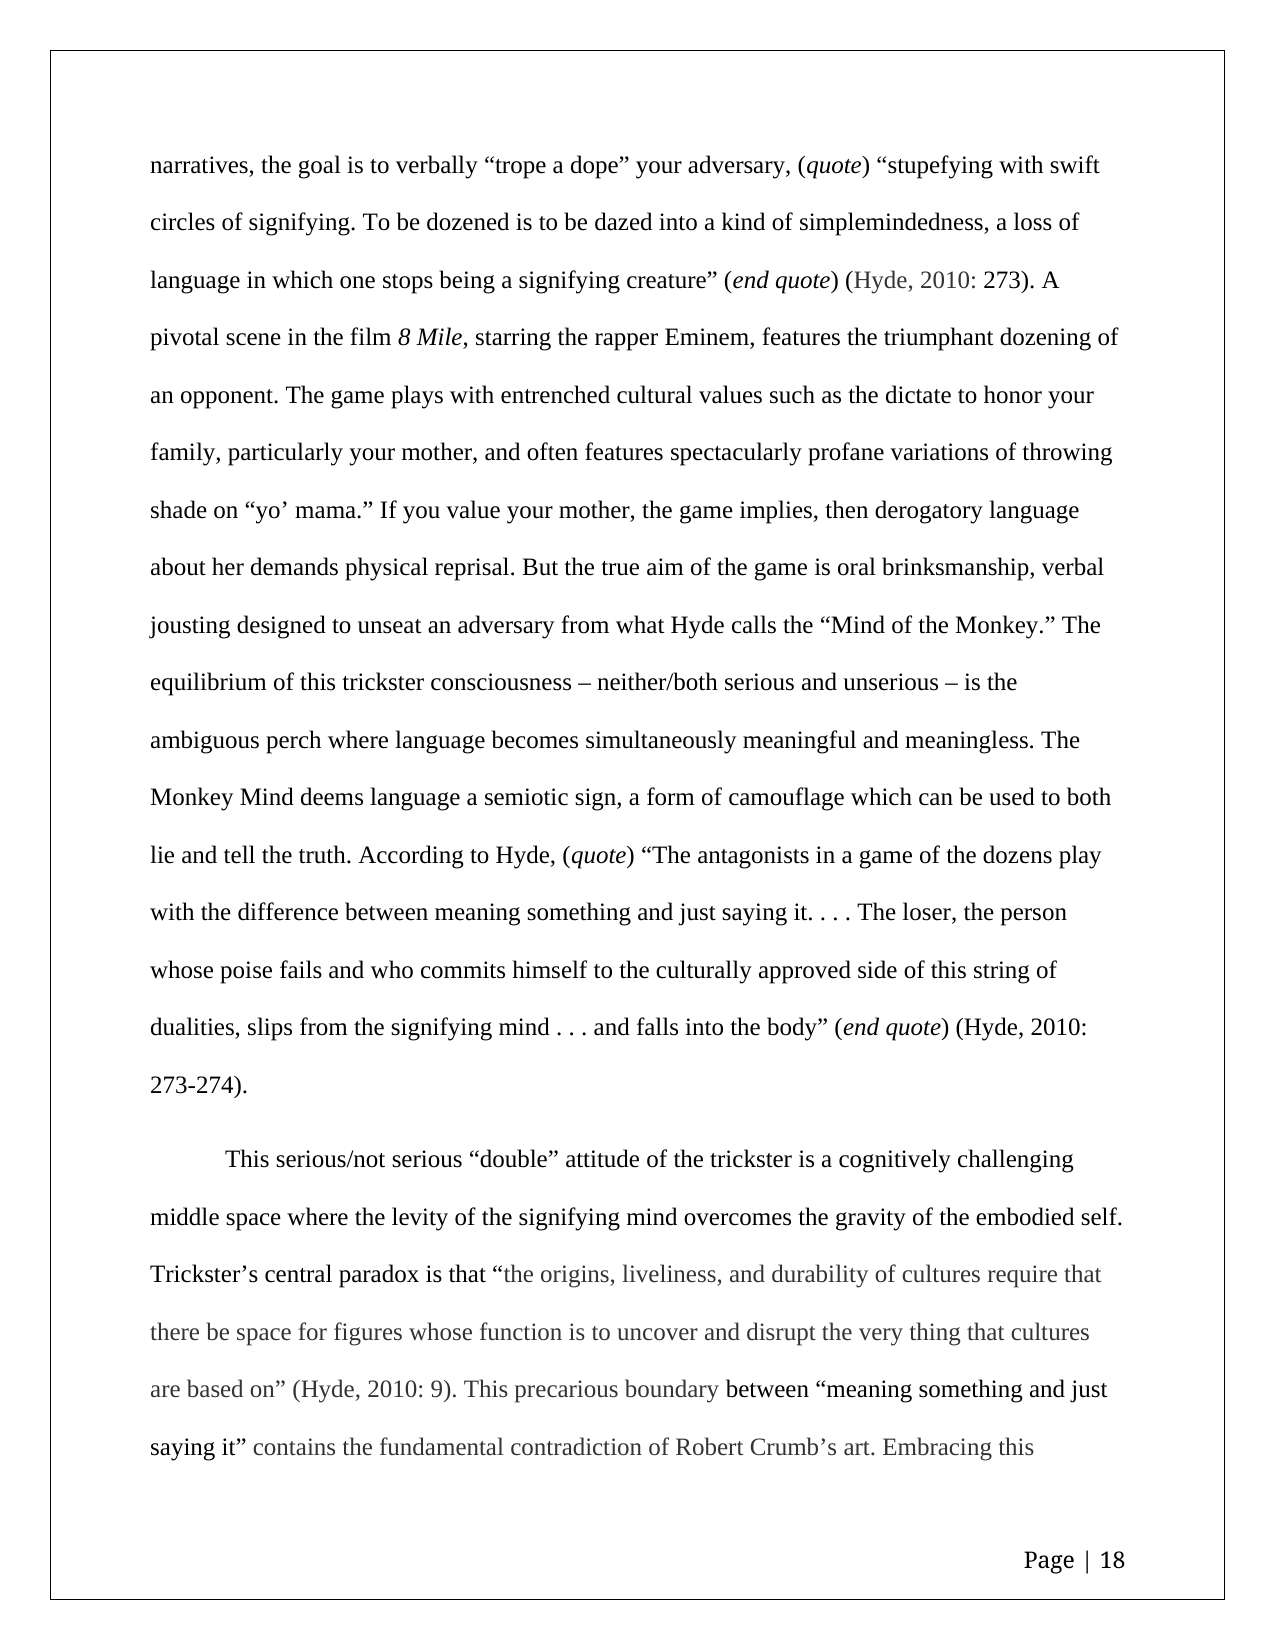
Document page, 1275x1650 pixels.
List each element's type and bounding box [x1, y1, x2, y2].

text [150, 1144, 1125, 1460]
text [150, 150, 1125, 1099]
